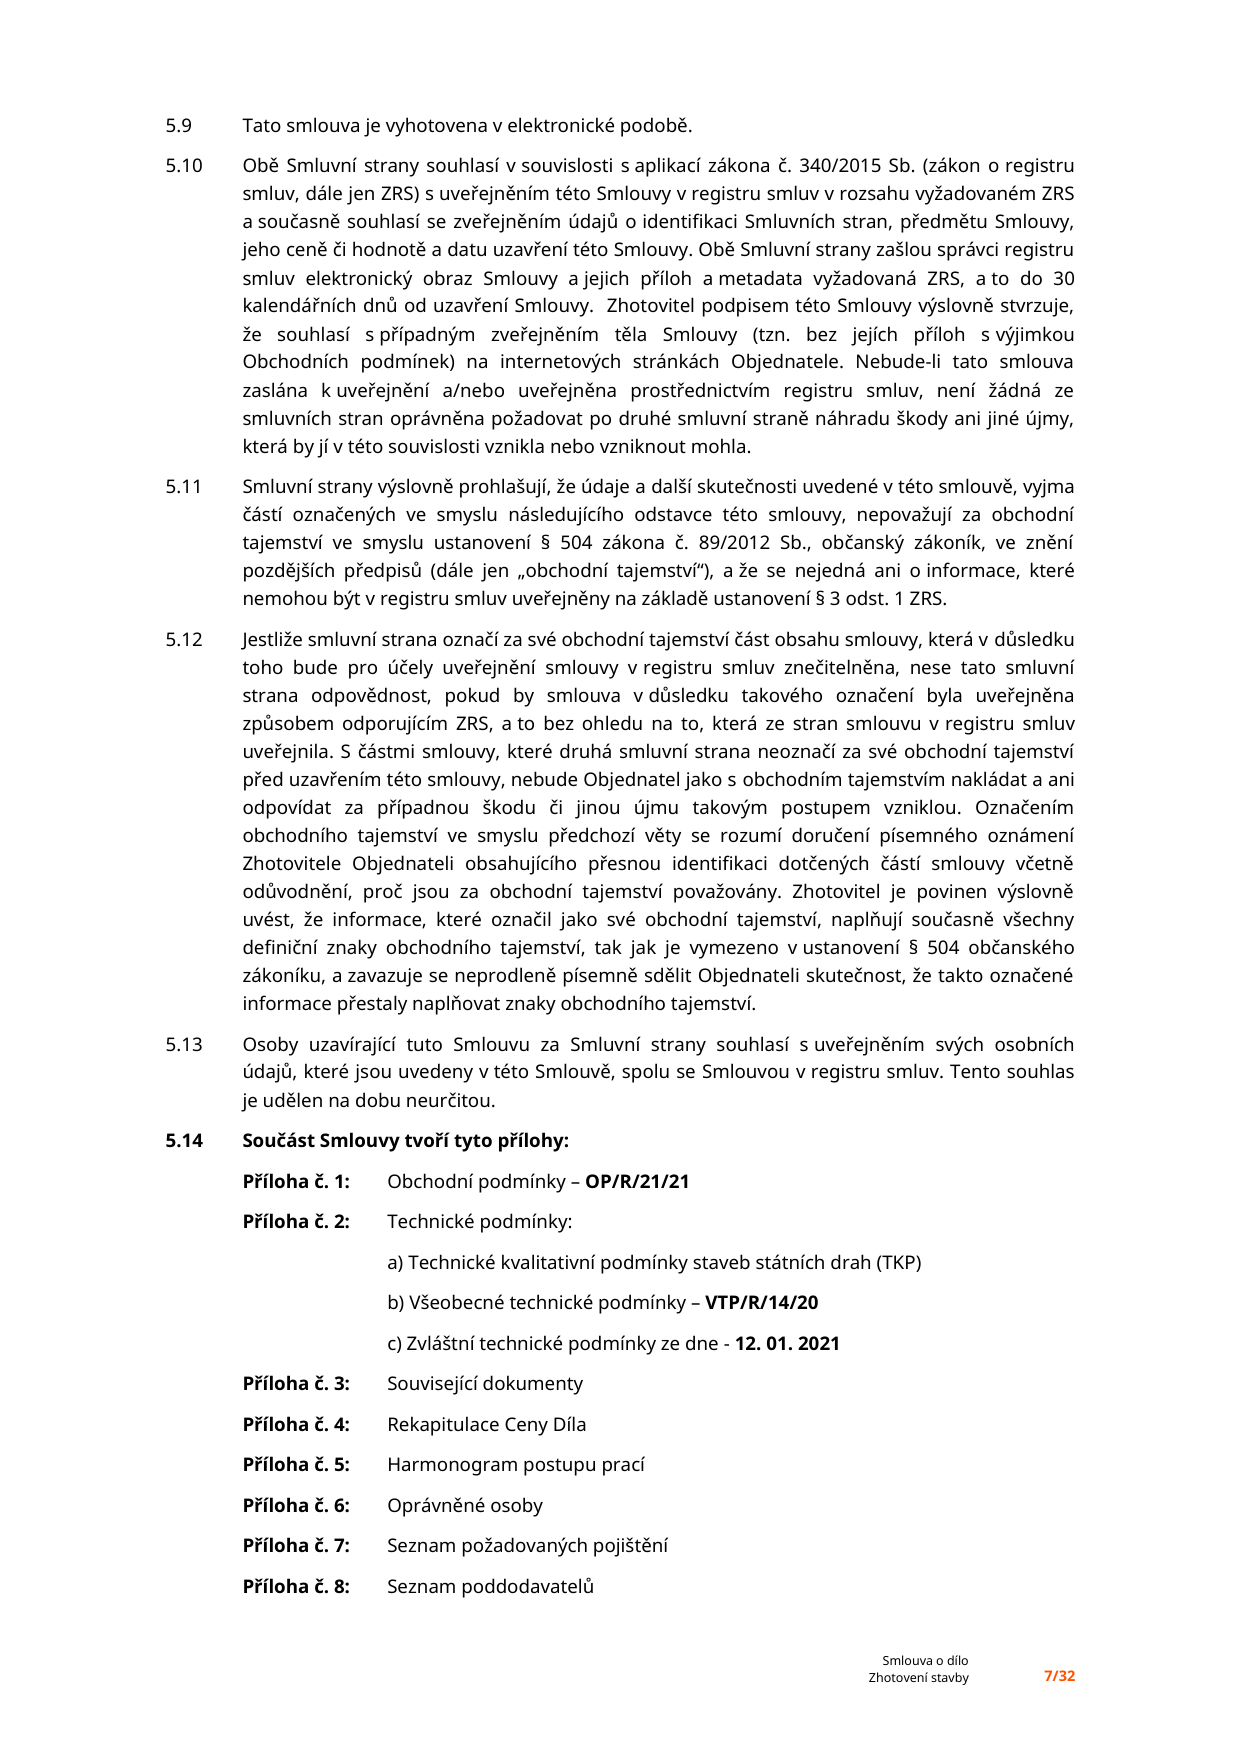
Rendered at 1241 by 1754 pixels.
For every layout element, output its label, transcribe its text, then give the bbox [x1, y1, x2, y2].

text Osoby uzavírající tuto Smlouvu za Smluvní strany souhlasí s uveřejněním svých osobních údajů, které jsou uvedeny v této Smlouvě, spolu se Smlouvou v registru smluv. Tento souhlas je udělen na dobu neurčitou. [165, 1031, 1075, 1112]
text Příloha č. 4: Rekapitulace Ceny Díla [242, 1411, 1075, 1437]
text Součást Smlouvy tvoří tyto přílohy: [165, 1127, 1075, 1153]
text Příloha č. 2: Technické podmínky: [242, 1208, 1075, 1234]
text Smluvní strany výslovně prohlašují, že údaje a další skutečnosti uvedené v této smlouvě, vyjma částí označených ve smyslu následujícího odstavce této smlouvy, nepovažují za obchodní tajemství ve smyslu ustanovení § 504 zákona č. 89/2012 Sb., občanský zákoník, ve znění pozdějších předpisů (dále jen „obchodní tajemství“), a že se nejedná ani o informace, které nemohou být v registru smluv uveřejněny na základě ustanovení § 3 odst. 1 ZRS. [165, 473, 1075, 611]
text Příloha č. 5: Harmonogram postupu prací [242, 1452, 1075, 1477]
text Obě Smluvní strany souhlasí v souvislosti s aplikací zákona č. 340/2015 Sb. (zákon o registru smluv, dále jen ZRS) s uveřejněním této Smlouvy v registru smluv v rozsahu vyžadovaném ZRS a současně souhlasí se zveřejněním údajů o identifikaci Smluvních stran, předmětu Smlouvy, jeho ceně či hodnotě a datu uzavření této Smlouvy. Obě Smluvní strany zašlou správci registru smluv elektronický obraz Smlouvy a jejich příloh a metadata vyžadovaná ZRS, a to do 30 kalendářních dnů od uzavření Smlouvy. Zhotovitel podpisem této Smlouvy výslovně stvrzuje, že souhlasí s případným zveřejněním těla Smlouvy (tzn. bez jejích příloh s výjimkou Obchodních podmínek) na internetových stránkách Objednatele. Nebude-li tato smlouva zaslána k uveřejnění a/nebo uveřejněna prostřednictvím registru smluv, není žádná ze smluvních stran oprávněna požadovat po druhé smluvní straně náhradu škody ani jiné újmy, která by jí v této souvislosti vznikla nebo vzniknout mohla. [165, 153, 1075, 458]
text Příloha č. 6: Oprávněné osoby [242, 1492, 1075, 1518]
text Příloha č. 1: Obchodní podmínky – OP/R/21/21 [242, 1168, 1075, 1193]
text Příloha č. 8: Seznam poddodavatelů [242, 1573, 1075, 1599]
text b) Všeobecné technické podmínky – VTP/R/14/20 [387, 1289, 1075, 1315]
text Tato smlouva je vyhotovena v elektronické podobě. [165, 112, 1075, 138]
text Příloha č. 7: Seznam požadovaných pojištění [242, 1533, 1075, 1558]
text c) Zvláštní technické podmínky ze dne - 12. 01. 2021 [387, 1330, 1075, 1356]
text Příloha č. 3: Související dokumenty [242, 1371, 1075, 1396]
text a) Technické kvalitativní podmínky staveb státních drah (TKP) [387, 1249, 1075, 1274]
text Jestliže smluvní strana označí za své obchodní tajemství část obsahu smlouvy, která v důsledku toho bude pro účely uveřejnění smlouvy v registru smluv znečitelněna, nese tato smluvní strana odpovědnost, pokud by smlouva v důsledku takového označení byla uveřejněna způsobem odporujícím ZRS, a to bez ohledu na to, která ze stran smlouvu v registru smluv uveřejnila. S částmi smlouvy, které druhá smluvní strana neoznačí za své obchodní tajemství před uzavřením této smlouvy, nebude Objednatel jako s obchodním tajemstvím nakládat a ani odpovídat za případnou škodu či jinou újmu takovým postupem vzniklou. Označením obchodního tajemství ve smyslu předchozí věty se rozumí doručení písemného oznámení Zhotovitele Objednateli obsahujícího přesnou identifikaci dotčených částí smlouvy včetně odůvodnění, proč jsou za obchodní tajemství považovány. Zhotovitel je povinen výslovně uvést, že informace, které označil jako své obchodní tajemství, naplňují současně všechny definiční znaky obchodního tajemství, tak jak je vymezeno v ustanovení § 504 občanského zákoníku, a zavazuje se neprodleně písemně sdělit Objednateli skutečnost, že takto označené informace přestaly naplňovat znaky obchodního tajemství. [165, 626, 1075, 1016]
